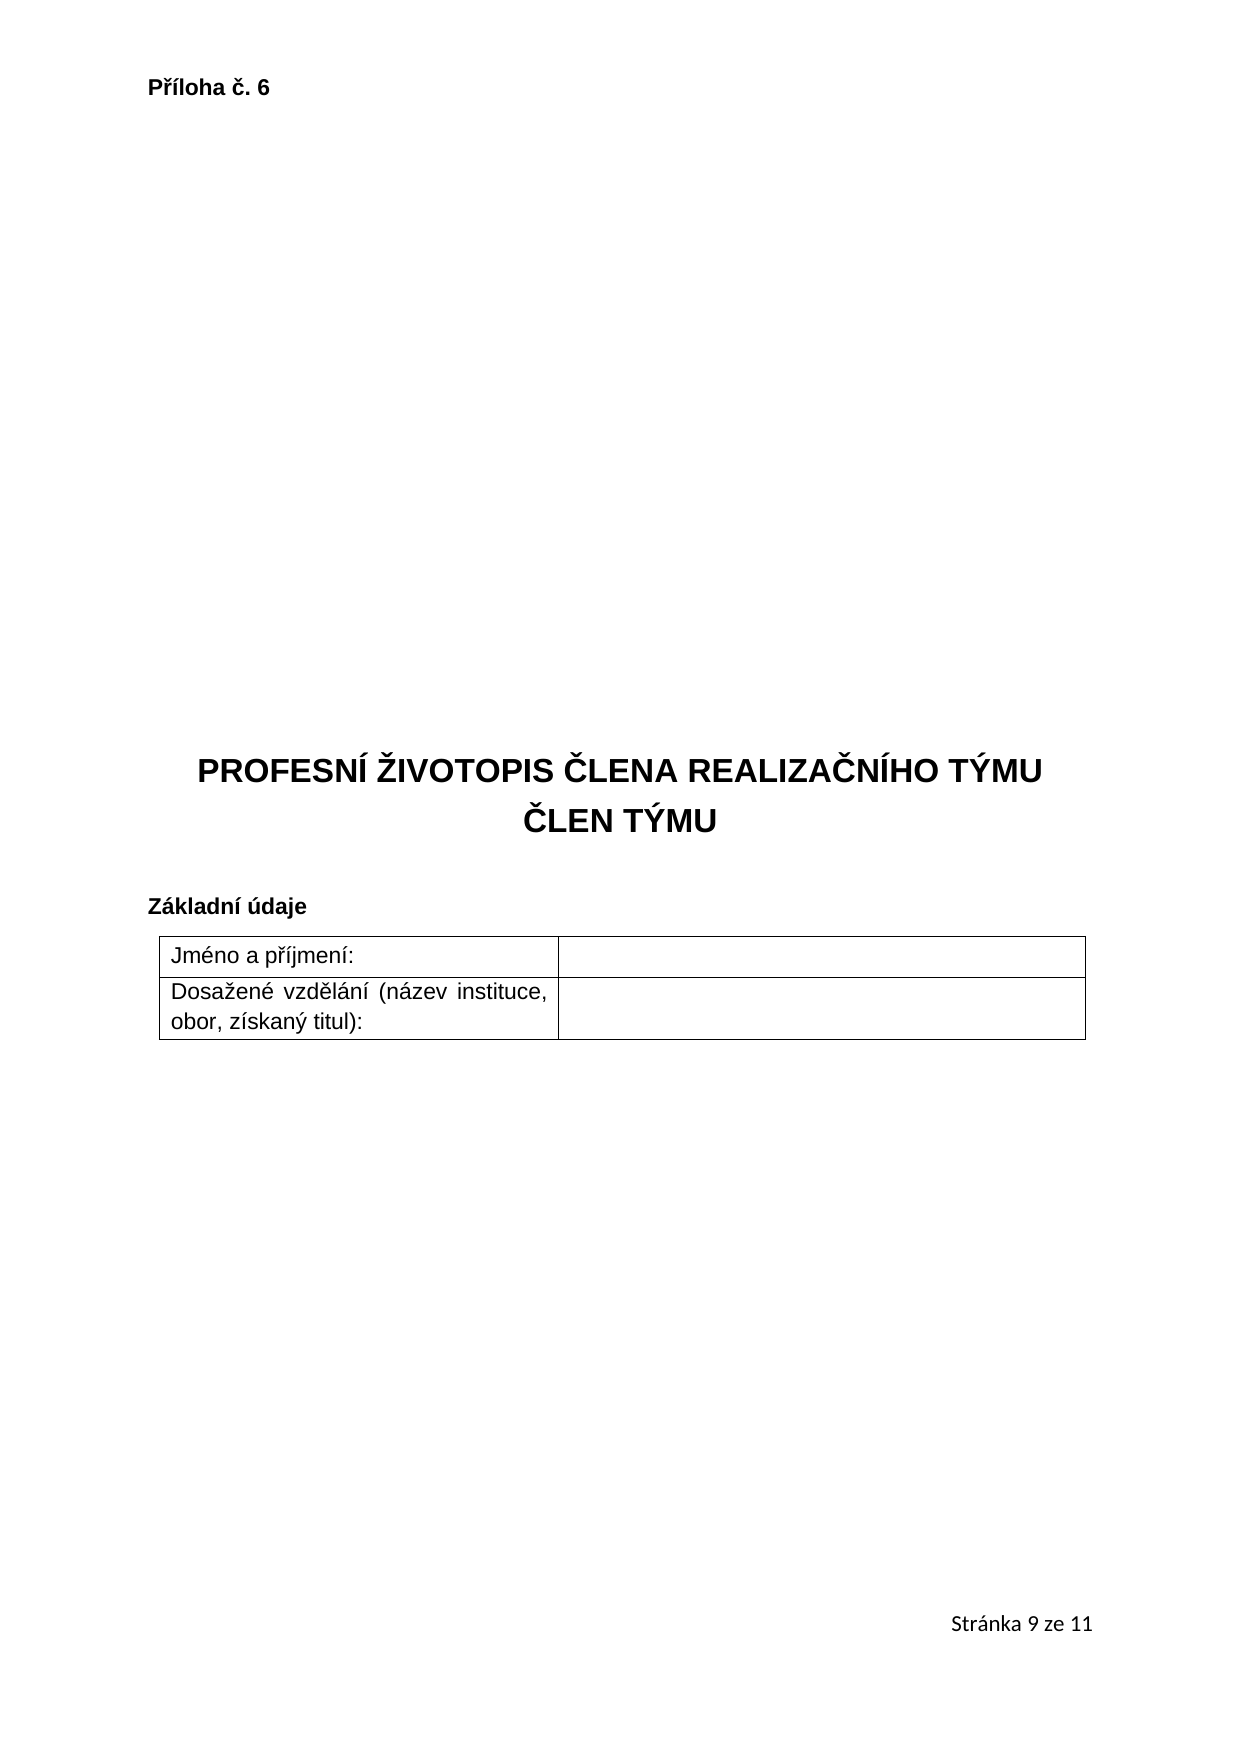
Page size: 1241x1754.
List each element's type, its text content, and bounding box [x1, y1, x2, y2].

table_cell [559, 978, 1085, 1038]
text Základní údaje [148, 893, 1093, 919]
table_header Jméno a příjmení: [160, 937, 558, 977]
table_header [559, 937, 1085, 977]
text PROFESNÍ ŽIVOTOPIS ČLENA REALIZAČNÍHO TÝMU [148, 751, 1093, 789]
text ČLEN TÝMU [148, 802, 1093, 840]
table_cell Dosažené vzdělání (název instituce, obor, získaný titul): [160, 978, 558, 1038]
